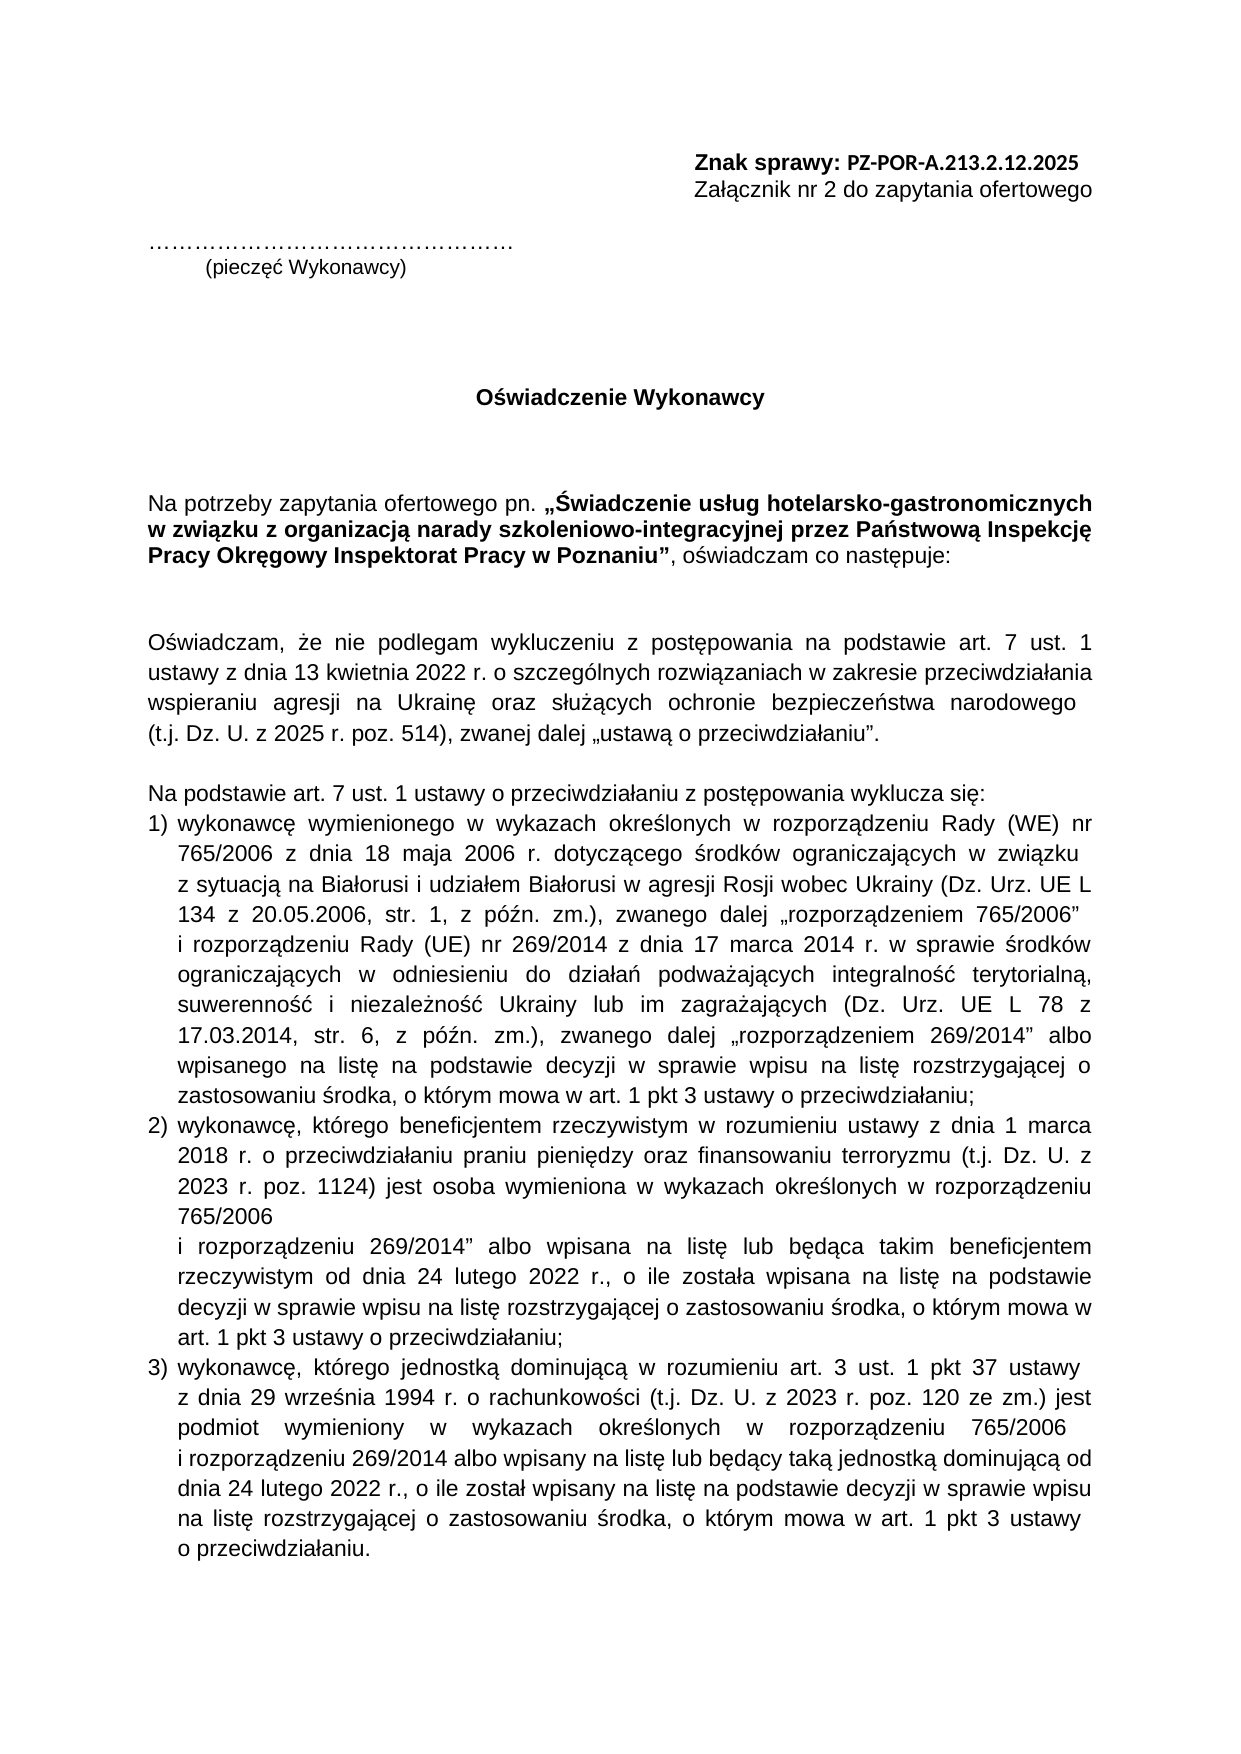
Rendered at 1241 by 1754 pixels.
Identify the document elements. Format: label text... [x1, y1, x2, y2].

text Oświadczam, że nie podlegam wykluczeniu z postępowania na podstawie art. 7 ust. 1 ustawy z dnia 13 kwietnia 2022 r. o szczególnych rozwiązaniach w zakresie przeciwdziałania wspieraniu agresji na Ukrainę oraz służących ochronie bezpieczeństwa narodowego (t.j. Dz. U. z 2025 r. poz. 514), zwanej dalej „ustawą o przeciwdziałaniu”. [148, 629, 1093, 746]
list wykonawcę, którego jednostką dominującą w rozumieniu art. 3 ust. 1 pkt 37 ustawy z dnia 29 września 1994 r. o rachunkowości (t.j. Dz. U. z 2023 r. poz. 120 ze zm.) jest podmiot wymieniony w wykazach określonych w rozporządzeniu 765/2006 i rozporządzeniu 269/2014 albo wpisany na listę lub będący taką jednostką dominującą od dnia 24 lutego 2022 r., o ile został wpisany na listę na podstawie decyzji w sprawie wpisu na listę rozstrzygającej o zastosowaniu środka, o którym mowa w art. 1 pkt 3 ustawy o przeciwdziałaniu. [148, 1354, 1093, 1562]
text Na podstawie art. 7 ust. 1 ustawy o przeciwdziałaniu z postępowania wyklucza się: [148, 780, 1093, 806]
list wykonawcę wymienionego w wykazach określonych w rozporządzeniu Rady (WE) nr 765/2006 z dnia 18 maja 2006 r. dotyczącego środków ograniczających w związku z sytuacją na Białorusi i udziałem Białorusi w agresji Rosji wobec Ukrainy (Dz. Urz. UE L 134 z 20.05.2006, str. 1, z późn. zm.), zwanego dalej „rozporządzeniem 765/2006” i rozporządzeniu Rady (UE) nr 269/2014 z dnia 17 marca 2014 r. w sprawie środków ograniczających w odniesieniu do działań podważających integralność terytorialną, suwerenność i niezależność Ukrainy lub im zagrażających (Dz. Urz. UE L 78 z 17.03.2014, str. 6, z późn. zm.), zwanego dalej „rozporządzeniem 269/2014” albo wpisanego na listę na podstawie decyzji w sprawie wpisu na listę rozstrzygającej o zastosowaniu środka, o którym mowa w art. 1 pkt 3 ustawy o przeciwdziałaniu; [148, 810, 1093, 1108]
text ………………………………………… [148, 228, 1093, 255]
text Na potrzeby zapytania ofertowego pn. „Świadczenie usług hotelarsko-gastronomicznych w związku z organizacją narady szkoleniowo-integracyjnej przez Państwową Inspekcję Pracy Okręgowy Inspektorat Pracy w Poznaniu”, oświadczam co następuje: [148, 489, 1093, 568]
list wykonawcę, którego beneficjentem rzeczywistym w rozumieniu ustawy z dnia 1 marca 2018 r. o przeciwdziałaniu praniu pieniędzy oraz finansowaniu terroryzmu (t.j. Dz. U. z 2023 r. poz. 1124) jest osoba wymieniona w wykazach określonych w rozporządzeniu 765/2006 i rozporządzeniu 269/2014” albo wpisana na listę lub będąca takim beneficjentem rzeczywistym od dnia 24 lutego 2022 r., o ile została wpisana na listę na podstawie decyzji w sprawie wpisu na listę rozstrzygającej o zastosowaniu środka, o którym mowa w art. 1 pkt 3 ustawy o przeciwdziałaniu; [148, 1112, 1093, 1350]
text Znak sprawy: PZ-POR-A.213.2.12.2025 [590, 148, 1093, 176]
text Załącznik nr 2 do zapytania ofertowego [148, 176, 1093, 202]
text (pieczęć Wykonawcy) [148, 255, 1093, 279]
text Oświadczenie Wykonawcy [148, 384, 1093, 410]
